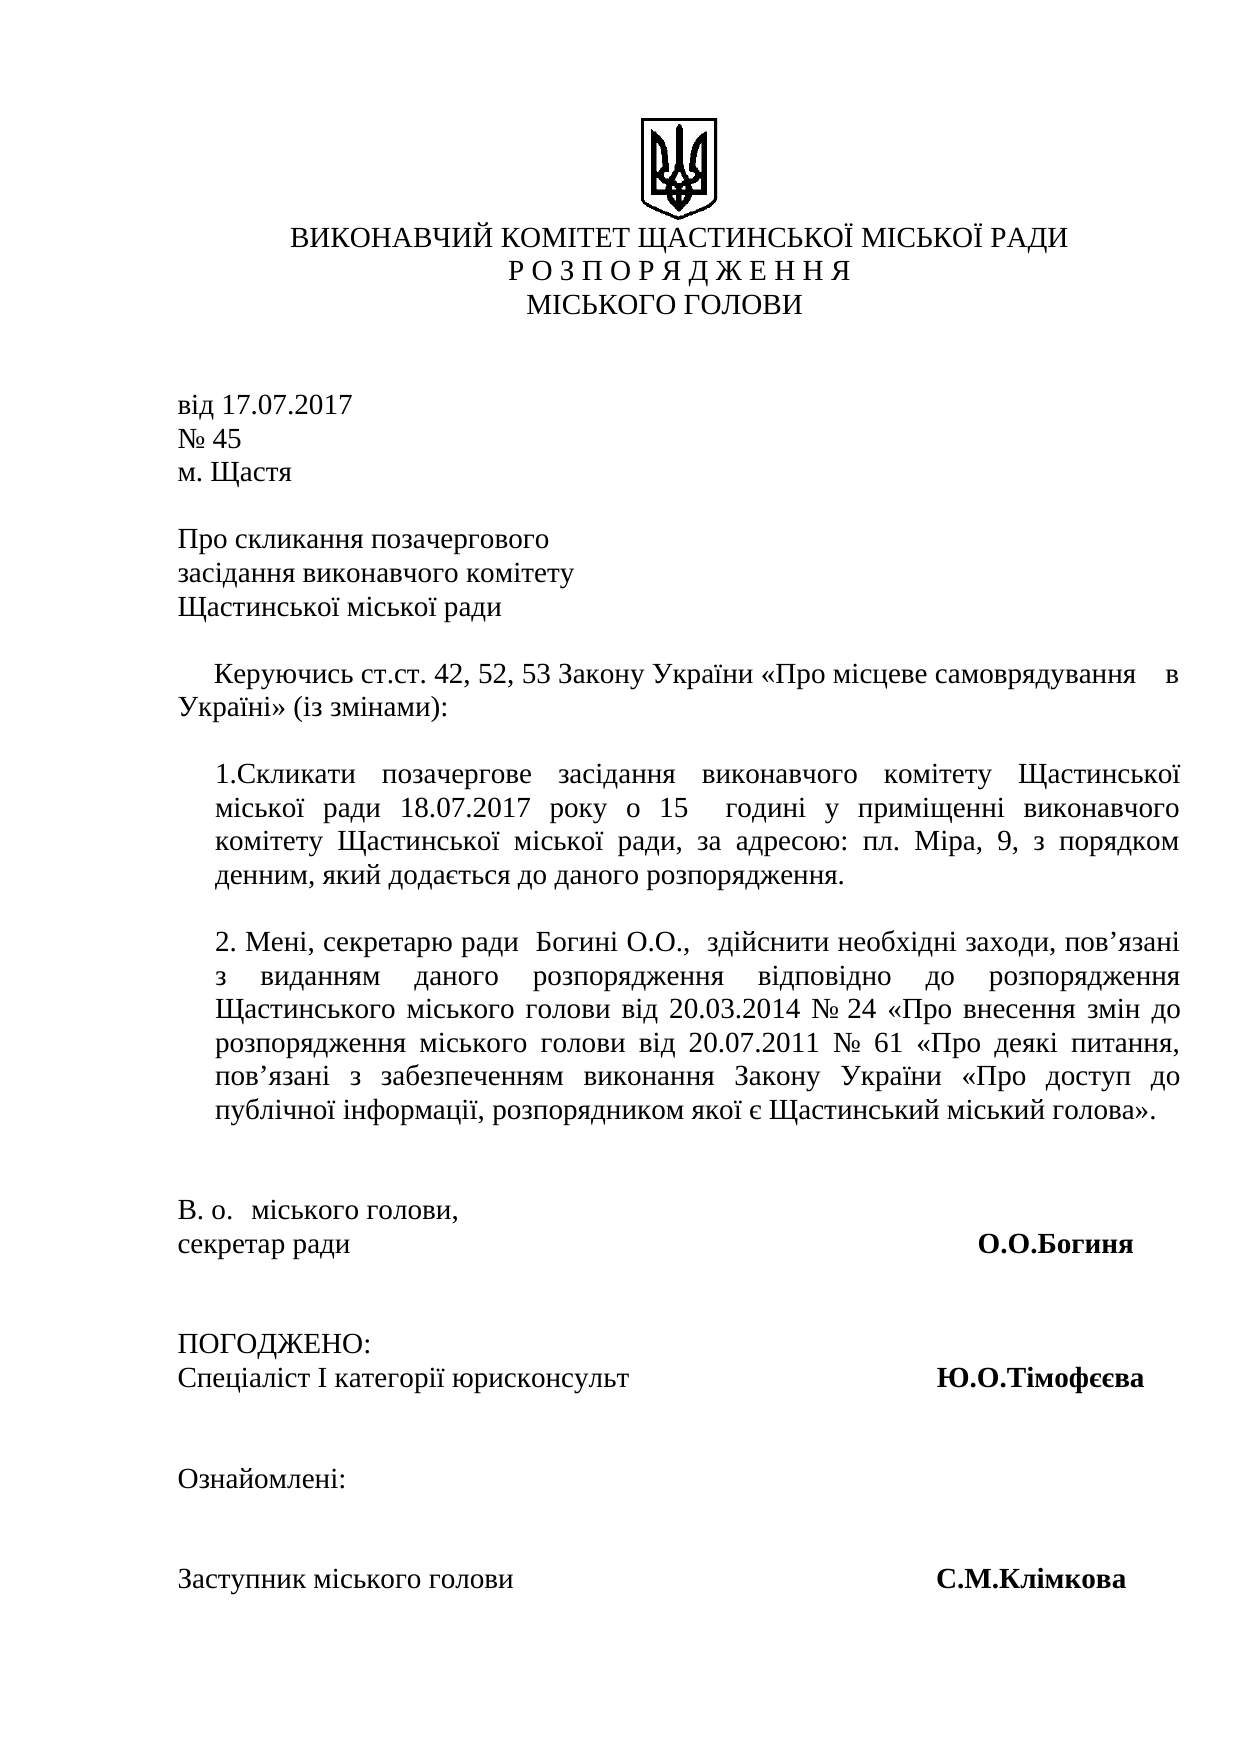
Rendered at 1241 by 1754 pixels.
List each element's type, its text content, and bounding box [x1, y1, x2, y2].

text секретар ради О.О.Богиня [177, 1226, 1181, 1293]
text Керуючись ст.ст. 42, 52, 53 Закону України «Про місцеве самоврядування в Україні» (із змінами): [177, 656, 1181, 723]
text Про скликання позачергового [177, 522, 1181, 555]
text ВИКОНАВЧИЙ КОМІТЕТ ЩАСТИНСЬКОЇ МІСЬКОЇ РАДИ [177, 220, 1181, 253]
text Щастинської міської ради [177, 589, 1181, 622]
text Спеціаліст І категорії юрисконсульт Ю.О.Тімофєєва [177, 1360, 1181, 1394]
text засідання виконавчого комітету [177, 555, 1181, 589]
text МІСЬКОГО ГОЛОВИ [177, 287, 1181, 320]
text 1.Скликати позачергове засідання виконавчого комітету Щастинської міської ради 18.07.2017 року о 15 годині у приміщенні виконавчого комітету Щастинської міської ради, за адресою: пл. Міра, 9, з порядком денним, який додається до даного розпорядження. [215, 756, 1181, 891]
text ПОГОДЖЕНО: [177, 1327, 1181, 1360]
text Ознайомлені: [177, 1461, 1181, 1494]
text від 17.07.2017 [177, 387, 1181, 421]
text м. Щастя [177, 454, 1181, 488]
text В. о. міського голови, [177, 1192, 1181, 1226]
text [177, 1561, 1181, 1595]
text 2. Мені, секретарю ради Богині О.О., здійснити необхідні заходи, пов’язані з виданням даного розпорядження відповідно до розпорядження Щастинського міського голови від 20.03.2014 № 24 «Про внесення змін до розпорядження міського голови від 20.07.2011 № 61 «Про деякі питання, пов’язані з забезпеченням виконання Закону України «Про доступ до публічної інформації, розпорядником якої є Щастинський міський голова». [215, 924, 1181, 1125]
picture [641, 118, 718, 220]
text Р О З П О Р Я Д Ж Е Н Н Я [177, 253, 1181, 287]
text № 45 [177, 421, 1181, 454]
